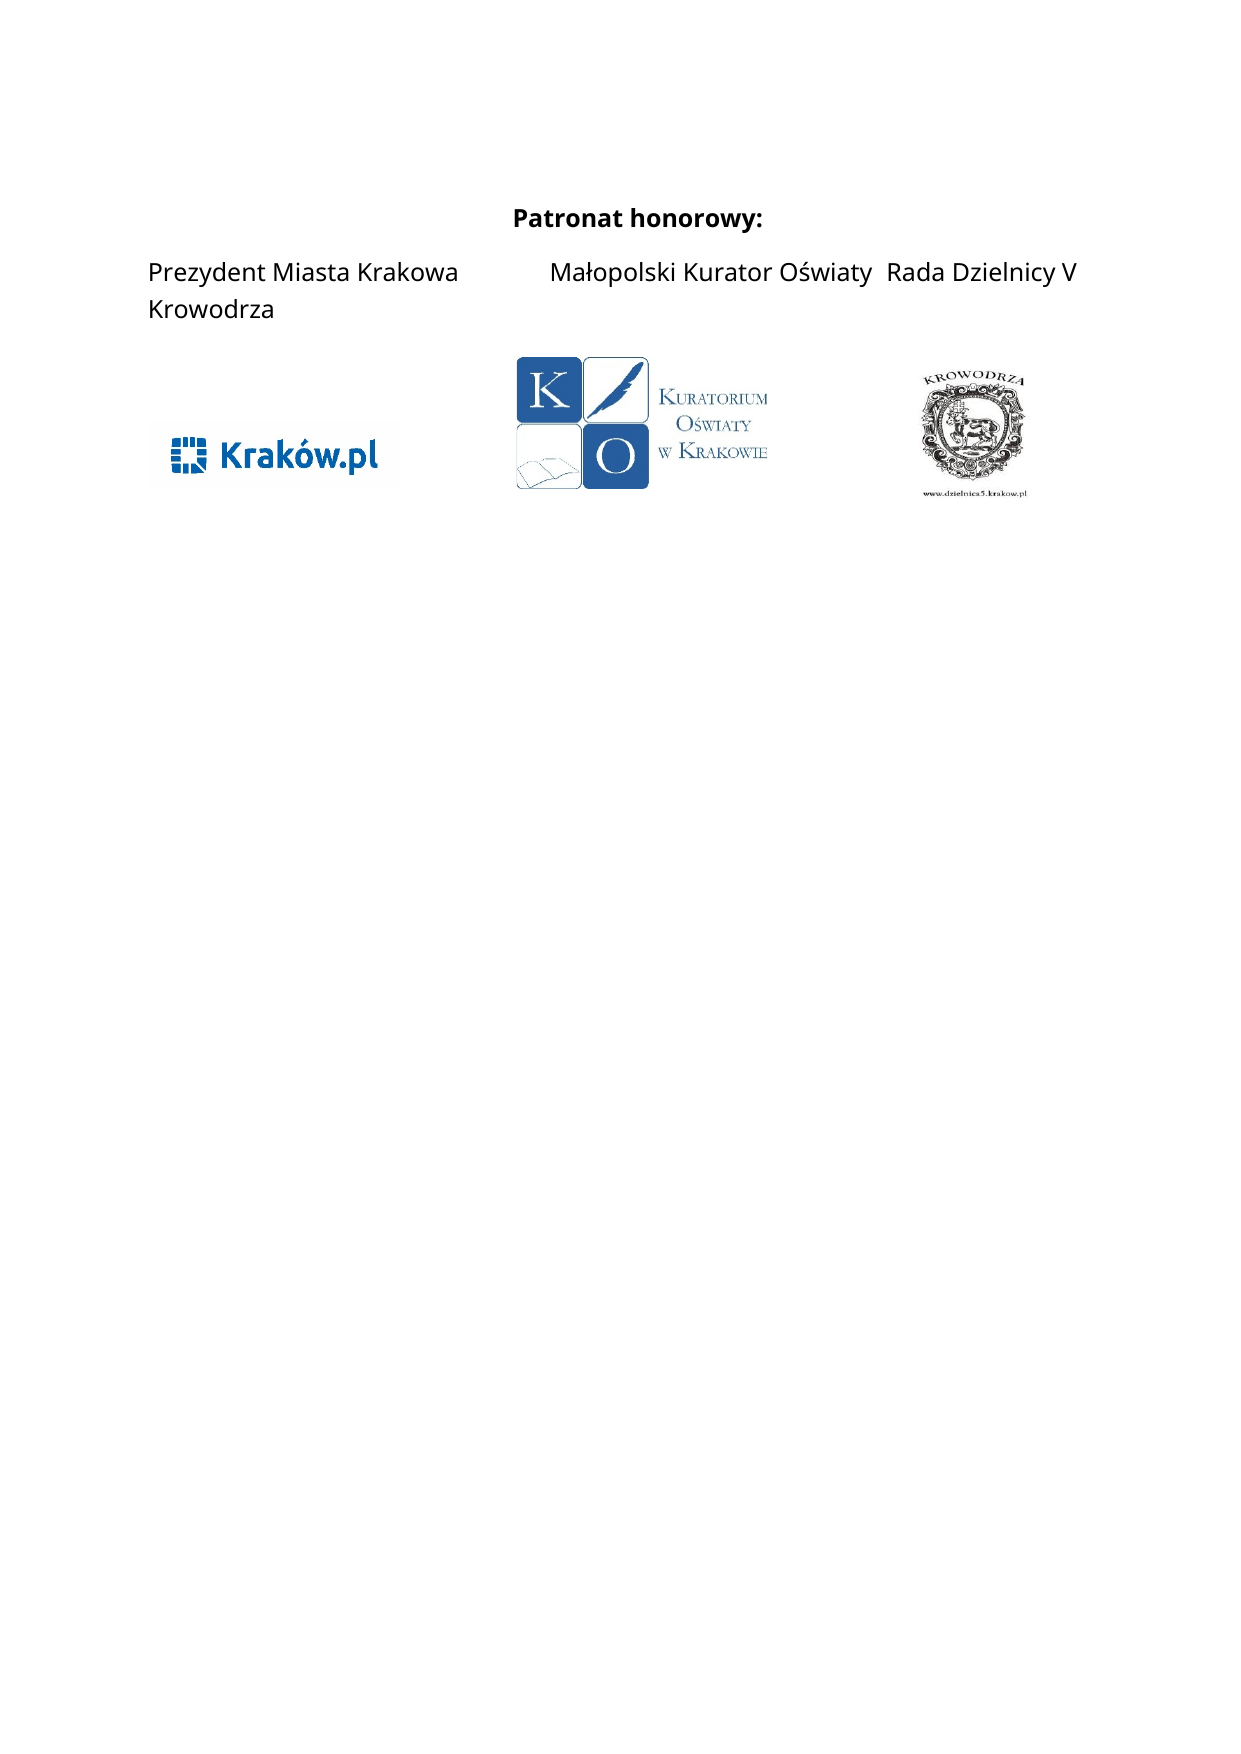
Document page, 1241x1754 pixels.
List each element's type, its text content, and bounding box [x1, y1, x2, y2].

picture [516, 357, 768, 489]
text Patronat honorowy: [148, 201, 1128, 235]
picture [147, 422, 401, 489]
text Prezydent Miasta Krakowa Małopolski Kurator Oświaty Rada Dzielnicy V Krowodrza [148, 254, 1128, 325]
picture [895, 358, 1050, 516]
